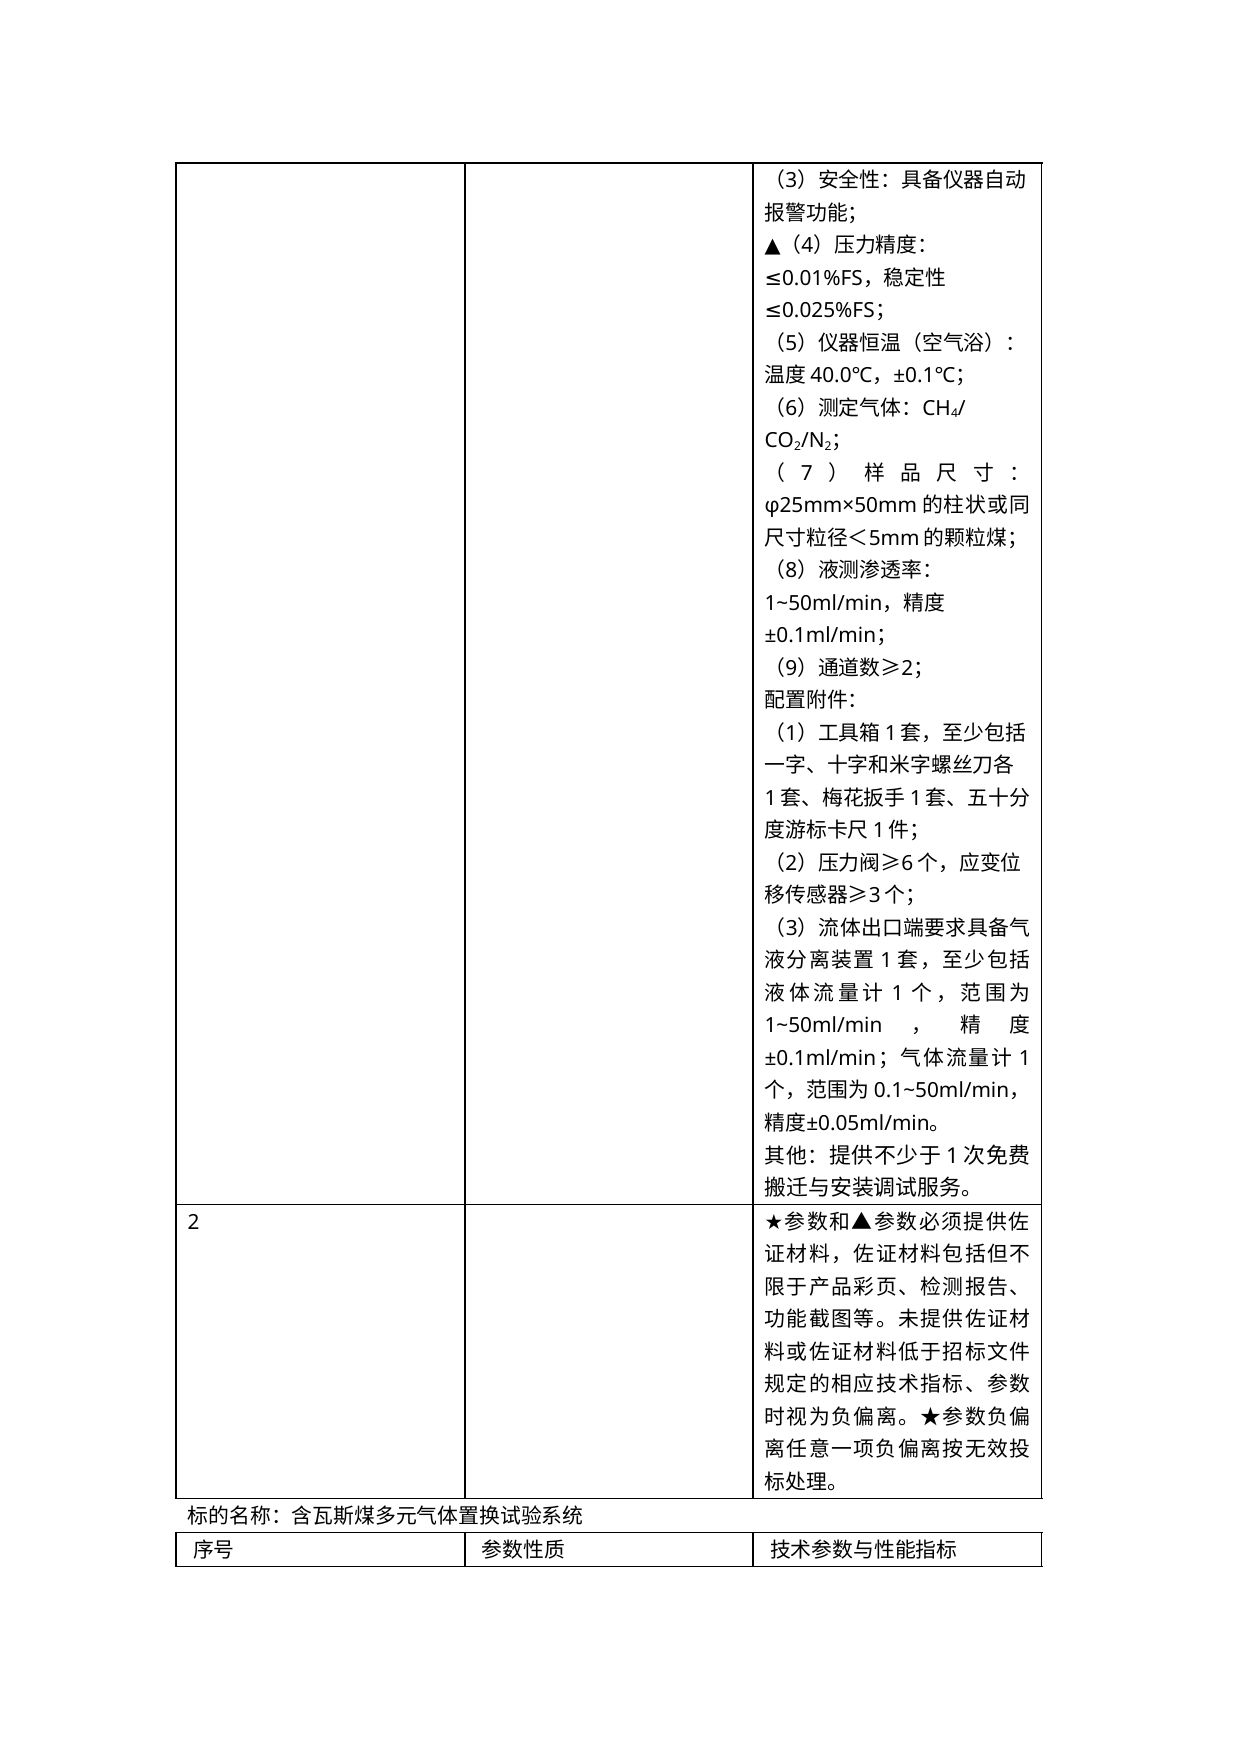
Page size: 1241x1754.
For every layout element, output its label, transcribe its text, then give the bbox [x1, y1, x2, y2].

table_cell 2 [177, 1205, 464, 1498]
table_cell [466, 1205, 752, 1498]
table_header 技术参数与性能指标 [754, 1533, 1041, 1566]
table_cell [466, 164, 752, 1203]
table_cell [754, 164, 1041, 1203]
table_cell 1 [177, 164, 464, 1203]
table_cell ★参数和▲参数必须提供佐证材料，佐证材料包括但不限于产品彩页、检测报告、功能截图等。未提供佐证材料或佐证材料低于招标文件规定的相应技术指标、参数时视为负偏离。★参数负偏离任意一项负偏离按无效投标处理。 [754, 1205, 1041, 1498]
text 标的名称：含瓦斯煤多元气体置换试验系统 [187, 1499, 1053, 1532]
table_header 参数性质 [466, 1533, 752, 1566]
table_header 序号 [177, 1533, 464, 1566]
